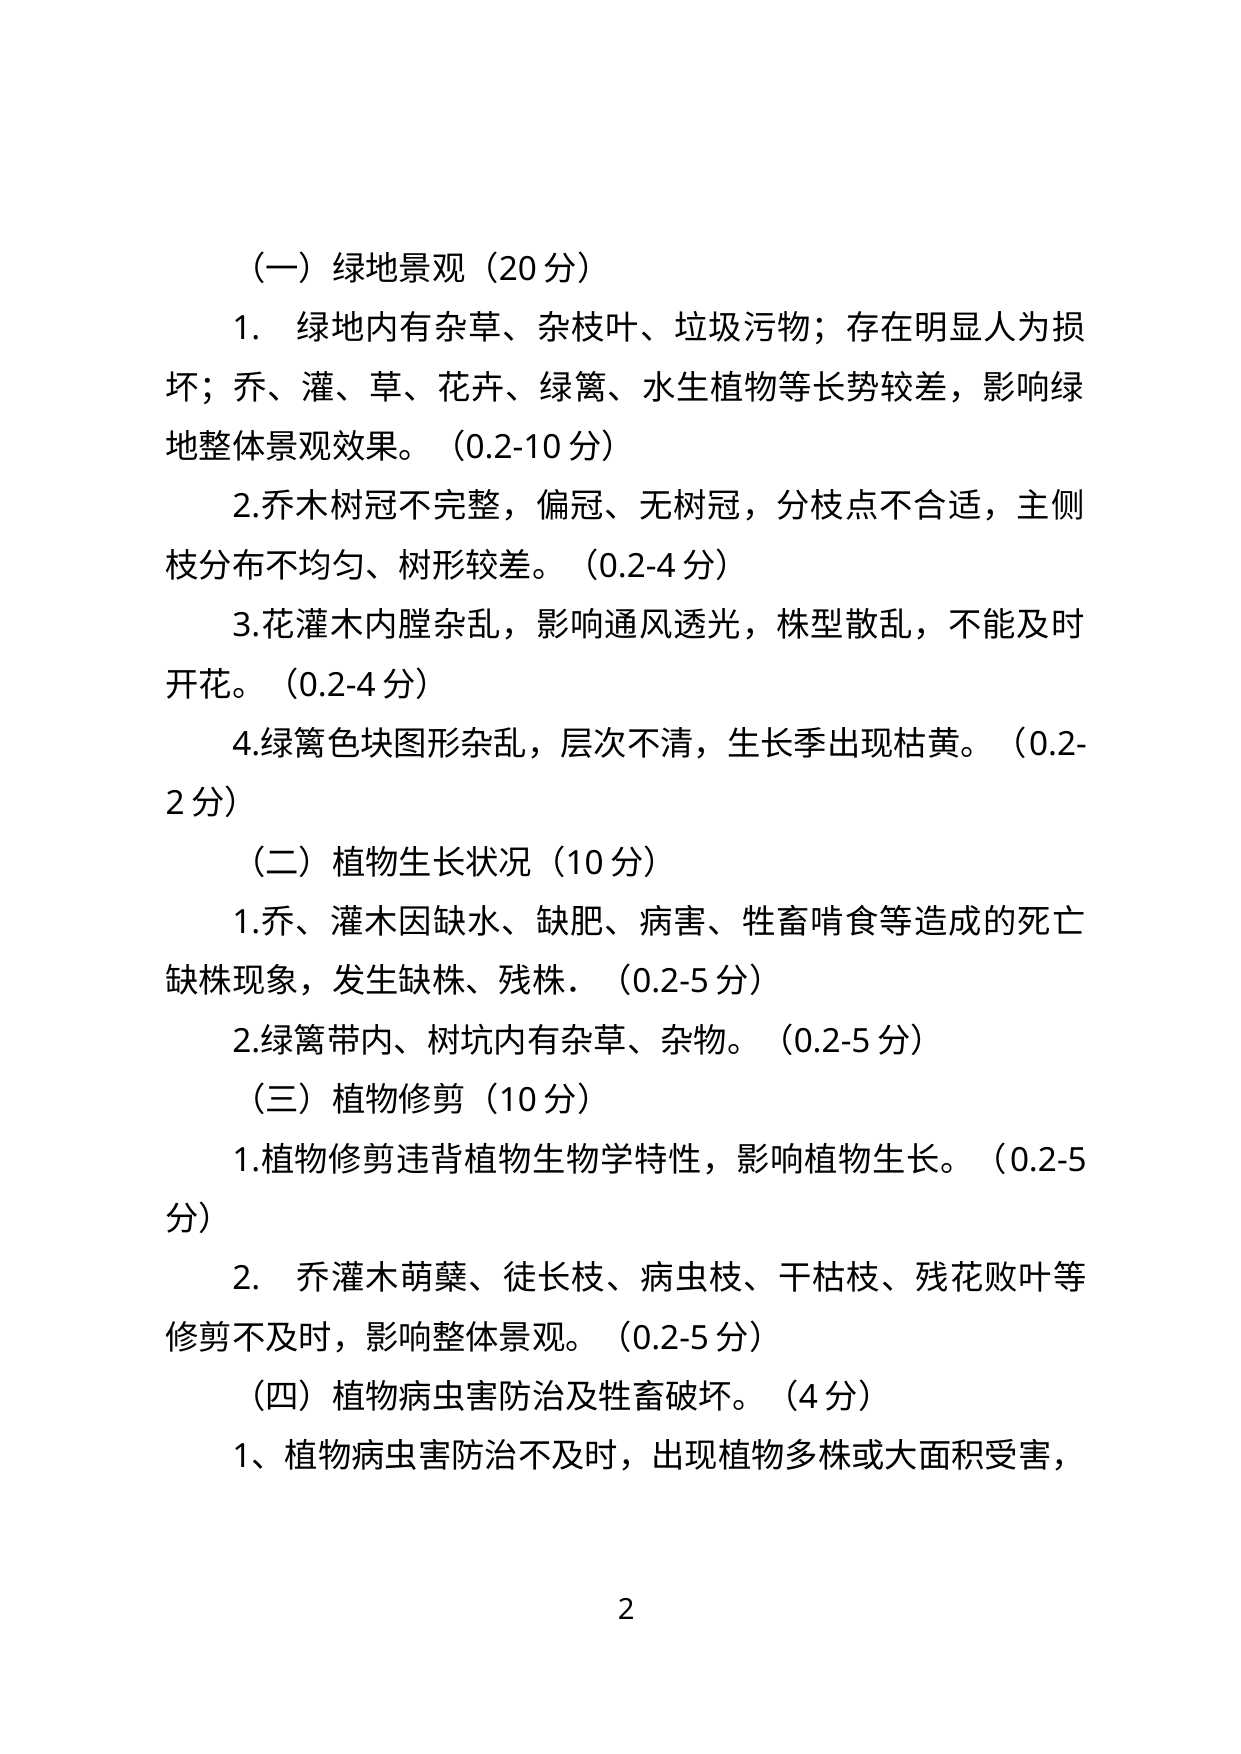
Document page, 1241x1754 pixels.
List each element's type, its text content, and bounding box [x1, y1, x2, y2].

text 4.绿篱色块图形杂乱，层次不清，生长季出现枯黄。（0.2-2分） [165, 708, 1087, 827]
text 3.花灌木内膛杂乱，影响通风透光，株型散乱，不能及时开花。（0.2-4分） [165, 589, 1087, 708]
text （一）绿地景观（20分） [165, 233, 1087, 292]
list 乔灌木萌蘖、徒长枝、病虫枝、干枯枝、残花败叶等修剪不及时，影响整体景观。（0.2-5分） [165, 1242, 1087, 1361]
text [165, 1420, 1087, 1480]
text （四）植物病虫害防治及牲畜破坏。（4分） [165, 1361, 1087, 1420]
text 1.植物修剪违背植物生物学特性，影响植物生长。（0.2-5分） [165, 1123, 1087, 1242]
list 绿地内有杂草、杂枝叶、垃圾污物；存在明显人为损坏；乔、灌、草、花卉、绿篱、水生植物等长势较差，影响绿地整体景观效果。（0.2-10分） [165, 292, 1087, 470]
text （三）植物修剪（10分） [165, 1064, 1087, 1123]
text 2.绿篱带内、树坑内有杂草、杂物。（0.2-5分） [165, 1005, 1087, 1064]
text 1.乔、灌木因缺水、缺肥、病害、牲畜啃食等造成的死亡缺株现象，发生缺株、残株．（0.2-5分） [165, 886, 1087, 1005]
text 2.乔木树冠不完整，偏冠、无树冠，分枝点不合适，主侧枝分布不均匀、树形较差。（0.2-4分） [165, 470, 1087, 589]
text （二）植物生长状况（10分） [165, 827, 1087, 886]
